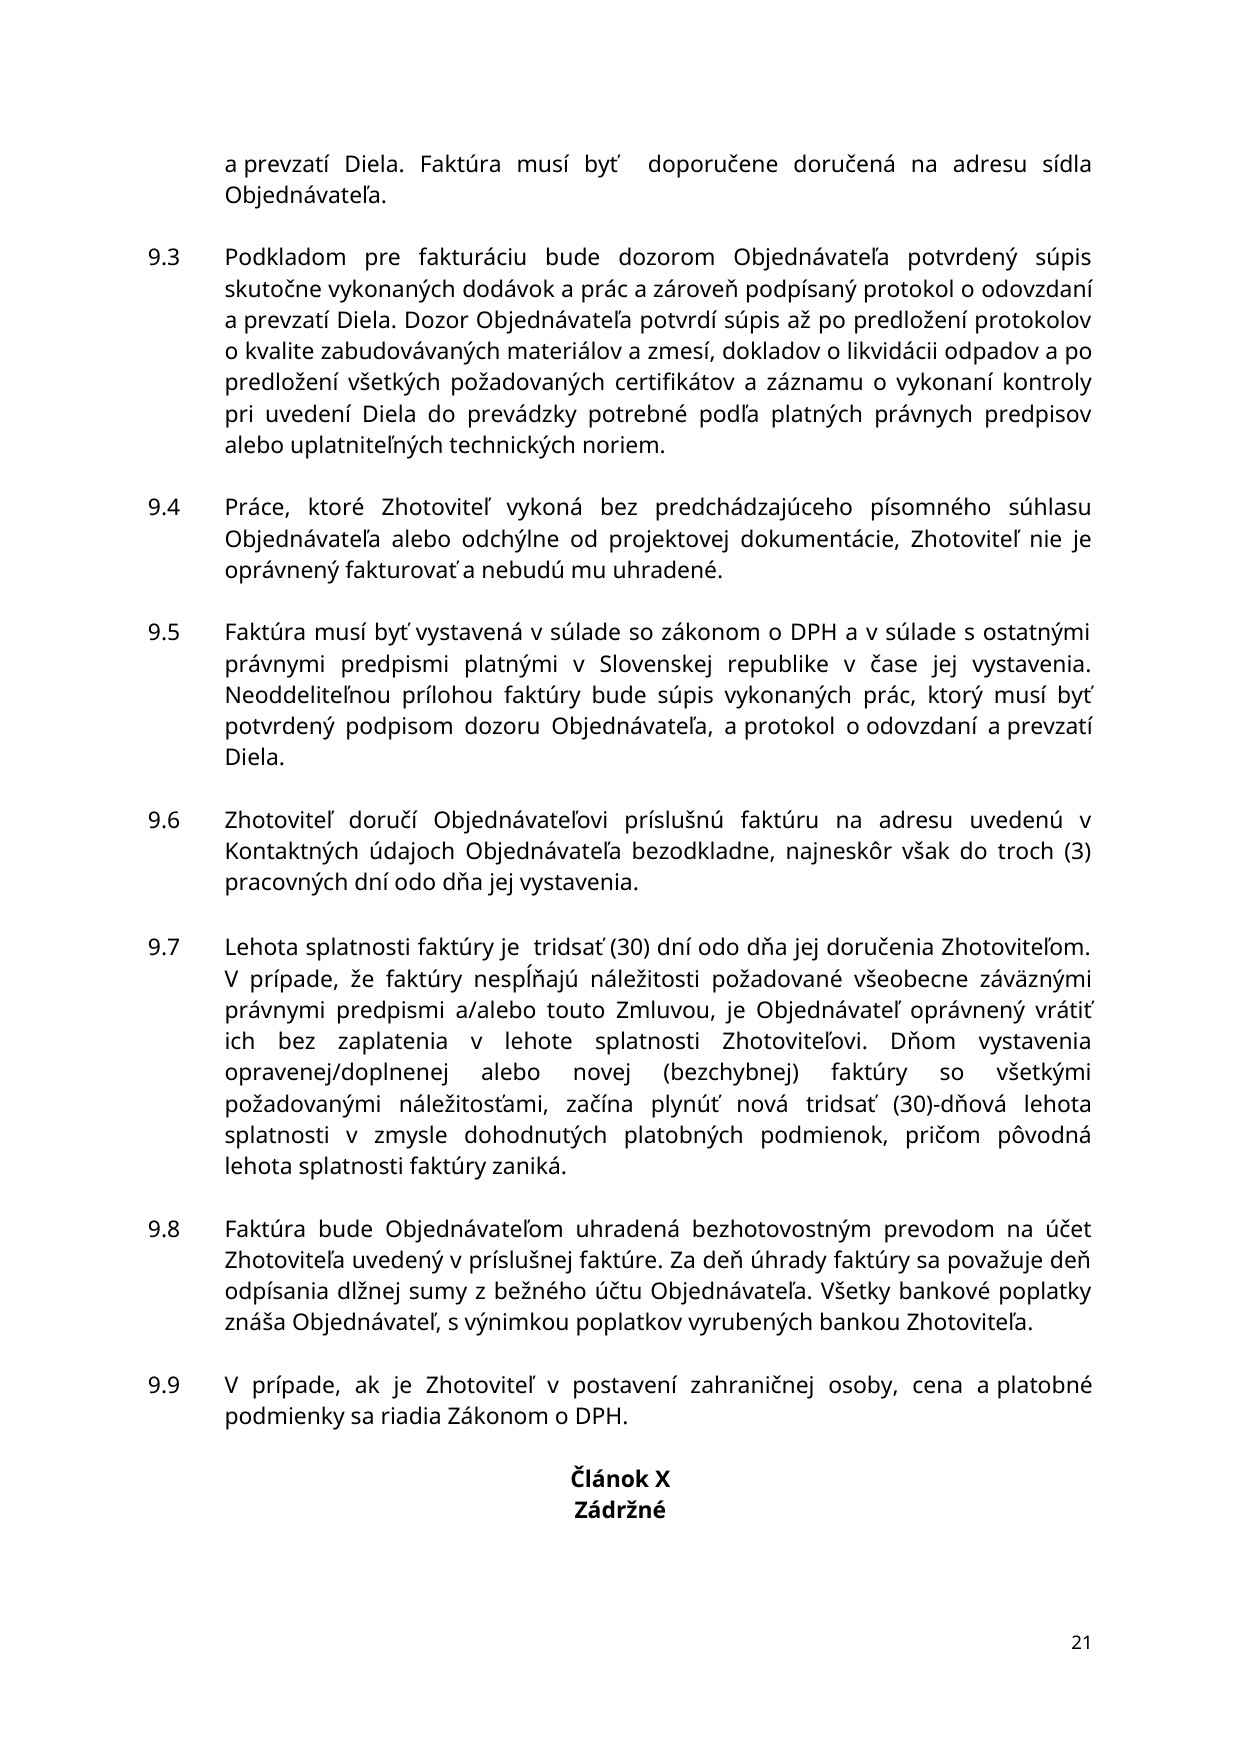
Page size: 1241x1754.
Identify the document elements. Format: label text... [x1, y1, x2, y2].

list Práce, ktoré Zhotoviteľ vykoná bez predchádzajúceho písomného súhlasu Objednávateľa alebo odchýlne od projektovej dokumentácie, Zhotoviteľ nie je oprávnený fakturovať a nebudú mu uhradené. [148, 491, 1093, 585]
list Zhotoviteľ doručí Objednávateľovi príslušnú faktúru na adresu uvedenú v Kontaktných údajoch Objednávateľa bezodkladne, najneskôr však do troch (3) pracovných dní odo dňa jej vystavenia. [148, 804, 1093, 898]
list Lehota splatnosti faktúry je tridsať (30) dní odo dňa jej doručenia Zhotoviteľom. V prípade, že faktúry nespĺňajú náležitosti požadované všeobecne záväznými právnymi predpismi a/alebo touto Zmluvou, je Objednávateľ oprávnený vrátiť ich bez zaplatenia v lehote splatnosti Zhotoviteľovi. Dňom vystavenia opravenej/doplnenej alebo novej (bezchybnej) faktúry so všetkými požadovanými náležitosťami, začína plynúť nová tridsať (30)-dňová lehota splatnosti v zmysle dohodnutých platobných podmienok, pričom pôvodná lehota splatnosti faktúry zaniká. [148, 931, 1093, 1181]
text Článok X [148, 1463, 1093, 1494]
list Faktúra musí byť vystavená v súlade so zákonom o DPH a v súlade s ostatnými právnymi predpismi platnými v Slovenskej republike v čase jej vystavenia. Neoddeliteľnou prílohou faktúry bude súpis vykonaných prác, ktorý musí byť potvrdený podpisom dozoru Objednávateľa, a protokol o odovzdaní a prevzatí Diela. [148, 616, 1093, 773]
list V prípade, ak je Zhotoviteľ v postavení zahraničnej osoby, cena a platobné podmienky sa riadia Zákonom o DPH. [148, 1369, 1093, 1431]
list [148, 148, 1093, 210]
list Podkladom pre fakturáciu bude dozorom Objednávateľa potvrdený súpis skutočne vykonaných dodávok a prác a zároveň podpísaný protokol o odovzdaní a prevzatí Diela. Dozor Objednávateľa potvrdí súpis až po predložení protokolov o kvalite zabudovávaných materiálov a zmesí, dokladov o likvidácii odpadov a po predložení všetkých požadovaných certifikátov a záznamu o vykonaní kontroly pri uvedení Diela do prevádzky potrebné podľa platných právnych predpisov alebo uplatniteľných technických noriem. [148, 241, 1093, 460]
subtitle Zádržné [148, 1494, 1093, 1525]
list Faktúra bude Objednávateľom uhradená bezhotovostným prevodom na účet Zhotoviteľa uvedený v príslušnej faktúre. Za deň úhrady faktúry sa považuje deň odpísania dlžnej sumy z bežného účtu Objednávateľa. Všetky bankové poplatky znáša Objednávateľ, s výnimkou poplatkov vyrubených bankou Zhotoviteľa. [148, 1213, 1093, 1338]
